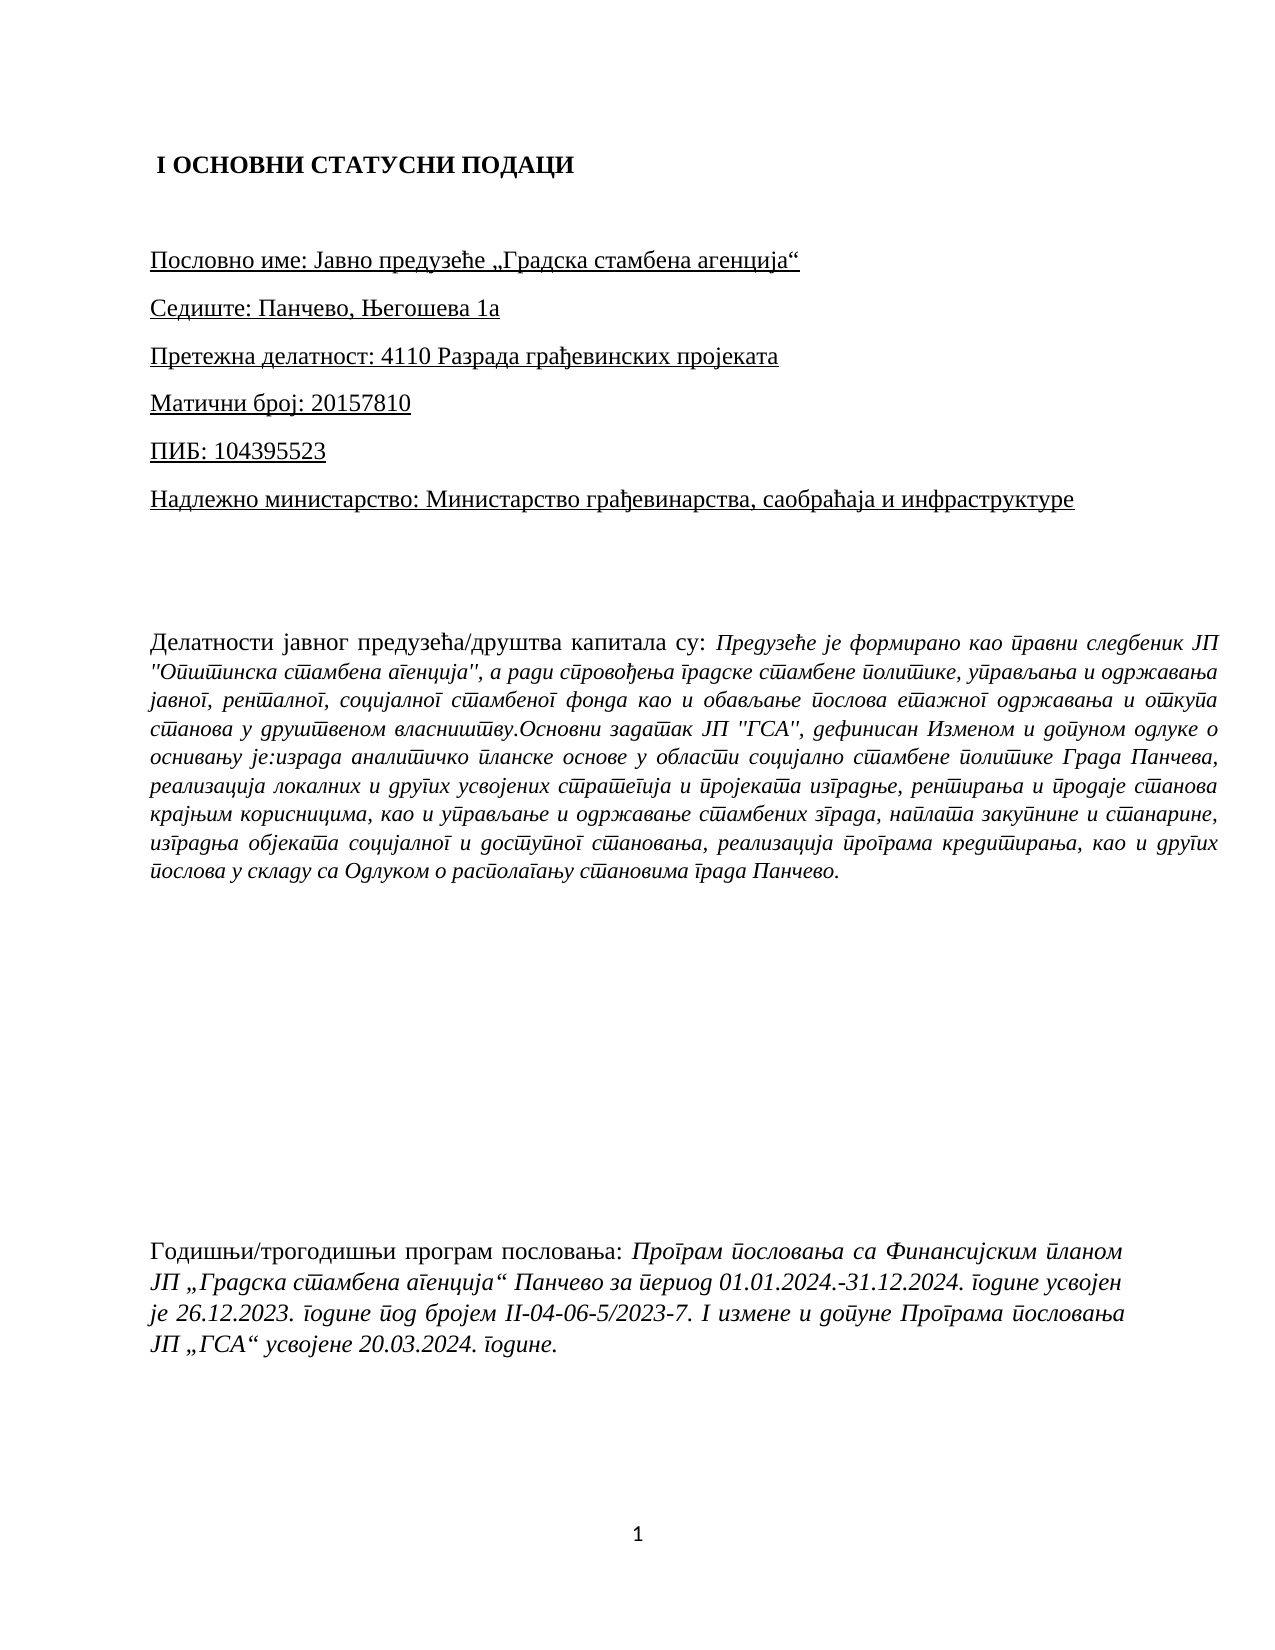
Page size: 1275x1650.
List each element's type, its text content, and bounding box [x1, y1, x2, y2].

text Пословно име: Јавно предузеће „Градска стамбена агенција“ [150, 245, 1125, 274]
text Седиште: Панчево, Његошева 1а [150, 293, 1125, 322]
text ПИБ: 104395523 [150, 436, 1125, 465]
text Претежна делатност: 4110 Разрада грађевинских пројеката [150, 341, 1125, 369]
text Надлежно министарство: Министарство грађевинарства, саобраћаја и инфраструктуре [150, 484, 1125, 513]
text Годишњи/трогодишњи програм пословања: Програм пословања са Финансијским планом ЈП „Градска стамбена агенција“ Панчево за период 01.01.2024.-31.12.2024. године усвојен је 26.12.2023. године под бројем II-04-06-5/2023-7. I измене и допуне Програма пословања ЈП „ГСА“ усвојене 20.03.2024. године. [150, 1236, 1125, 1358]
text Делатности јавног предузећа/друштва капитала су: Предузеће је формирано као правни следбеник ЈП ''Општинска стамбена агенција'', а ради спровођења градске стамбене политике, управљања и одржавања јавног, ренталног, социјалног стамбеног фонда као и обављање послова етажног одржавања и откупа станова у друштвеном власништву.Основни задатак ЈП ''ГСА'', дефинисан Изменом и допуном одлуке о оснивању је:израда аналитичко планске основе у области социјално стамбене политике Града Панчева, реализација локалних и других усвојених стратегија и пројеката изградње, рентирања и продаје станова крајњим корисницима, као и управљање и одржавање стамбених зграда, наплата закупнине и станарине, изградња објеката социјалног и доступног становања, реализација програма кредитирања, као и других послова у складу са Одлуком о располагању становима града Панчево. [150, 627, 1222, 883]
text I ОСНОВНИ СТАТУСНИ ПОДАЦИ [150, 150, 1125, 179]
text Матични број: 20157810 [150, 388, 1125, 417]
